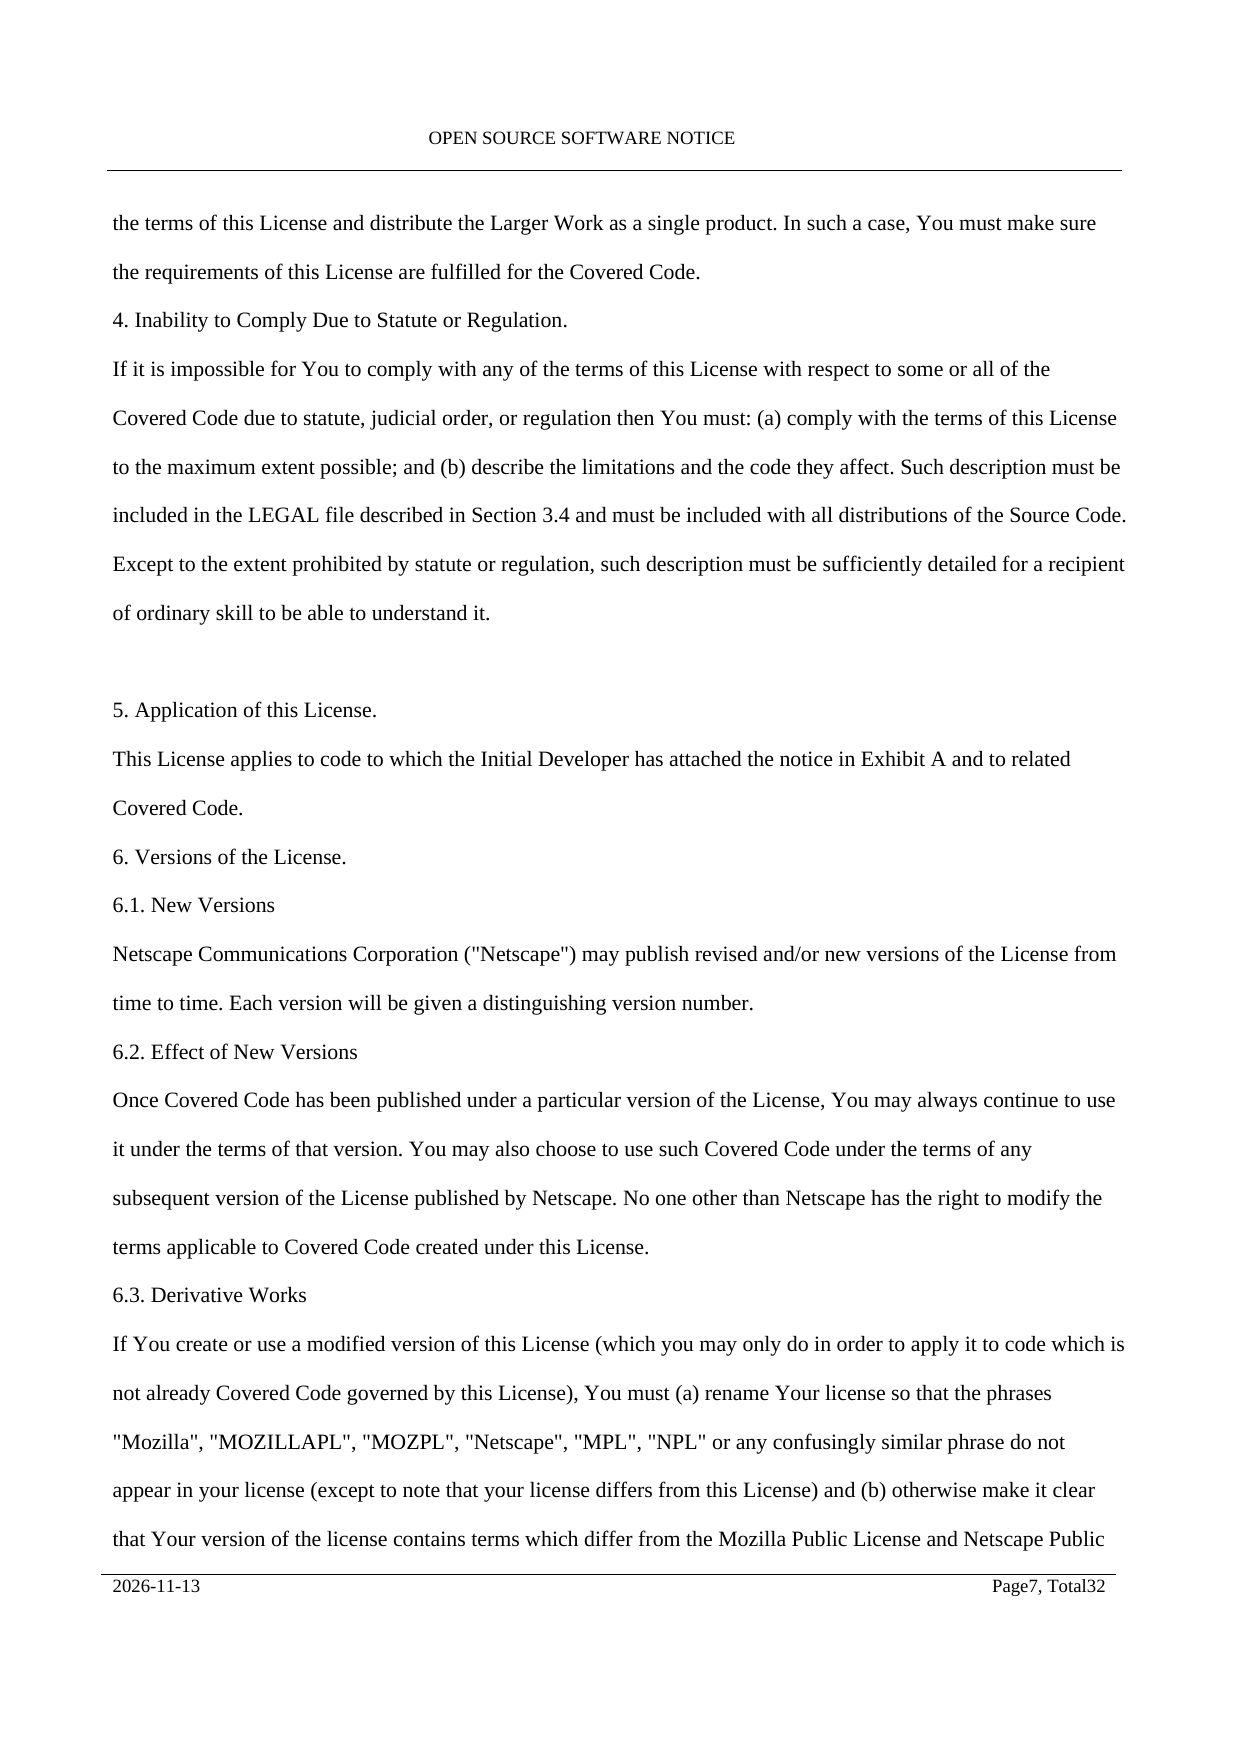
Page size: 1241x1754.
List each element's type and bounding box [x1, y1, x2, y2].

text [112, 206, 1128, 1555]
